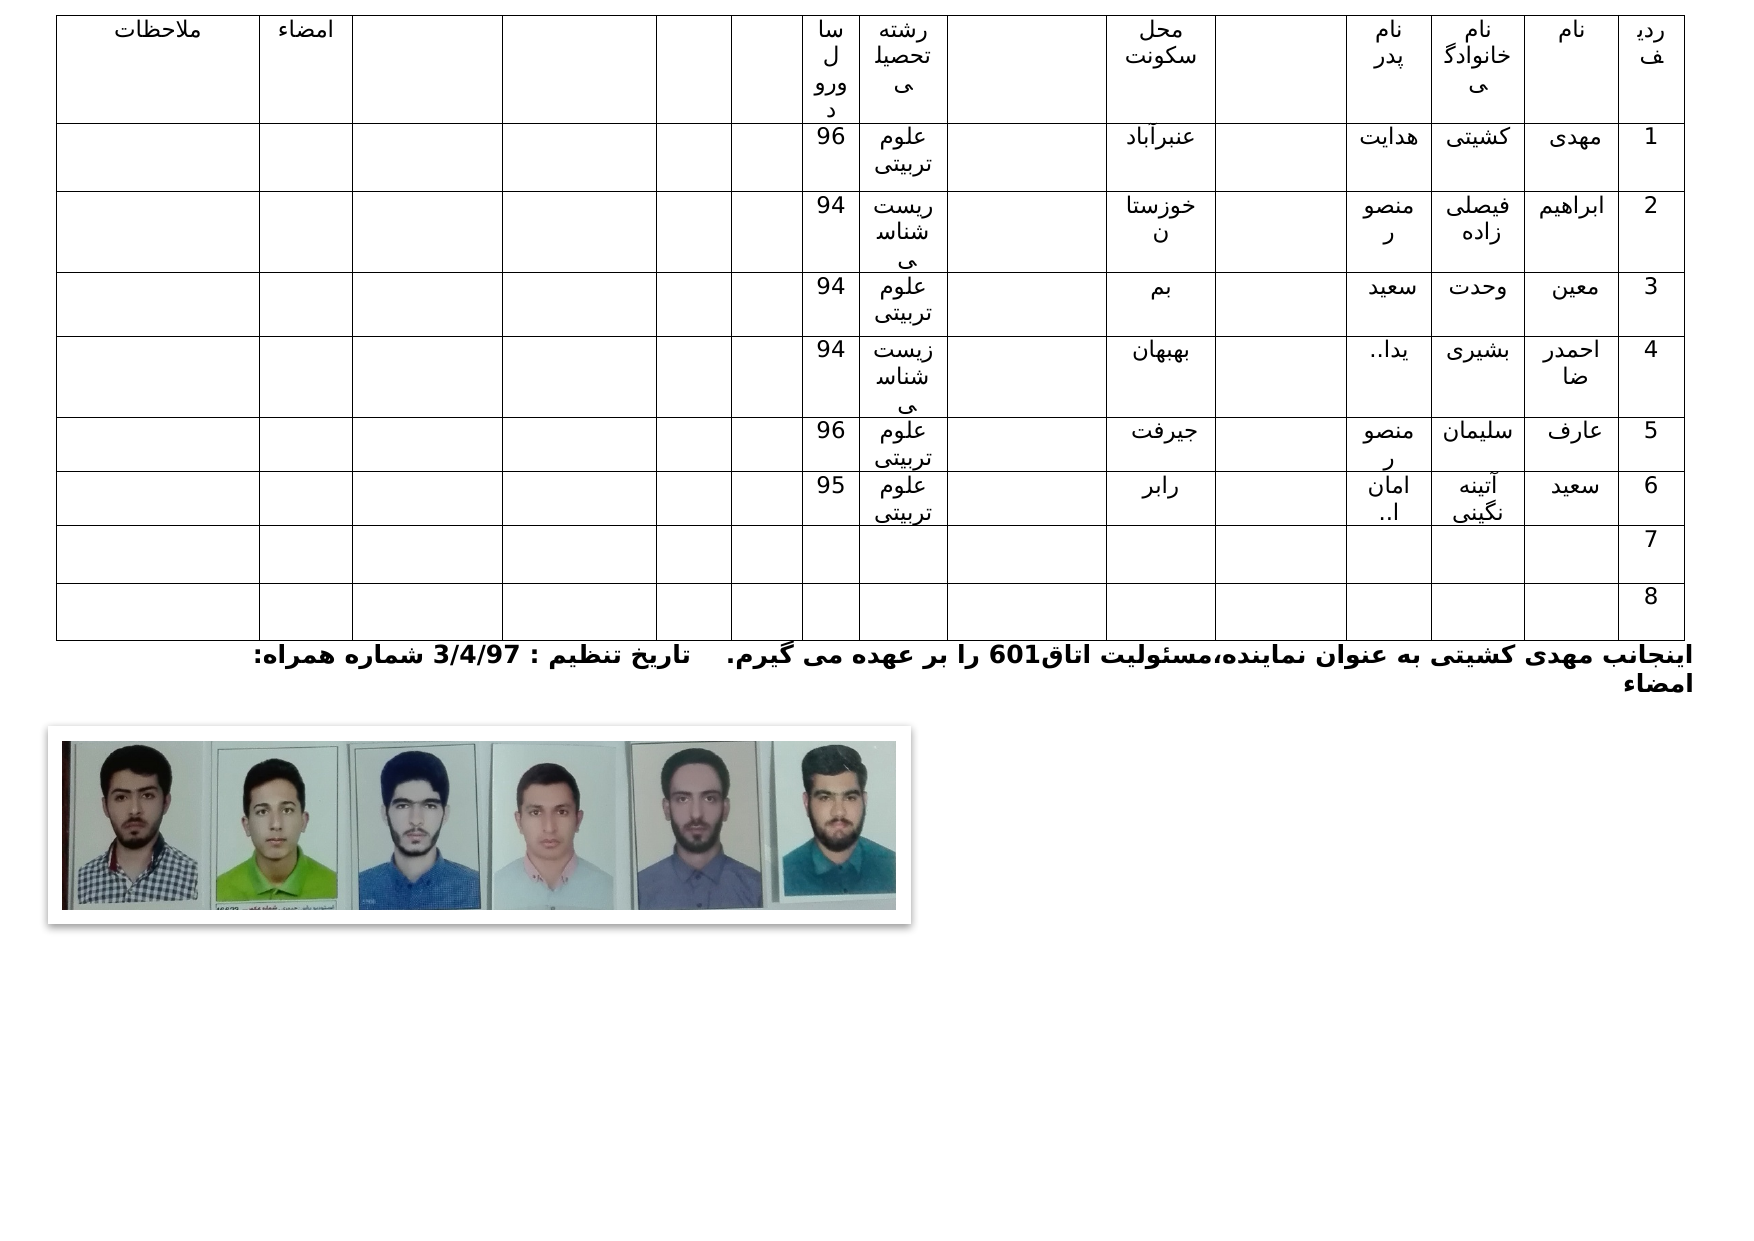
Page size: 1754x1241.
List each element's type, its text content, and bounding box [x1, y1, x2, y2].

table_cell 7 [1619, 526, 1684, 582]
table_cell [1432, 584, 1524, 639]
table_cell بم [1107, 273, 1215, 336]
table_cell [260, 337, 352, 417]
table_cell 3 [1619, 273, 1684, 336]
table_header امضاء [260, 16, 352, 122]
table_cell [1347, 584, 1431, 639]
table_cell [57, 418, 259, 471]
table_cell بهبهان [1107, 337, 1215, 417]
table_cell [353, 584, 502, 639]
table_cell [57, 472, 259, 525]
table_cell [1525, 584, 1618, 639]
table_cell کشیتی [1432, 124, 1524, 191]
table_cell 8 [1619, 584, 1684, 639]
table_cell ابراهیم [1525, 192, 1618, 272]
table_cell جیرفت [1107, 418, 1215, 471]
table_cell عارف [1525, 418, 1618, 471]
table_cell [1216, 472, 1346, 525]
table_header [732, 16, 802, 122]
table_cell منصور [1347, 192, 1431, 272]
table_cell [57, 273, 259, 336]
table_cell [260, 584, 352, 639]
table_cell [57, 192, 259, 272]
table_cell [803, 584, 859, 639]
table_cell [860, 584, 947, 639]
table_cell [57, 124, 259, 191]
table_cell [948, 337, 1106, 417]
table_header [1216, 16, 1346, 122]
table_cell [732, 472, 802, 525]
table_cell [503, 418, 656, 471]
table_cell [803, 526, 859, 582]
table_cell [1216, 584, 1346, 639]
table_cell [57, 584, 259, 639]
table_cell [1216, 418, 1346, 471]
picture [62, 741, 896, 910]
table_cell [260, 472, 352, 525]
table_cell [503, 337, 656, 417]
table_cell [860, 526, 947, 582]
table_header نام [1525, 16, 1618, 122]
table_header سال ورود [803, 16, 859, 122]
table_cell [948, 526, 1106, 582]
table_cell [948, 273, 1106, 336]
table_cell [657, 124, 731, 191]
table_cell بشیری [1432, 337, 1524, 417]
table_cell [948, 584, 1106, 639]
table_cell [57, 337, 259, 417]
table_cell [353, 418, 502, 471]
table_cell 96 [803, 418, 859, 471]
table_cell [503, 192, 656, 272]
table_cell [1107, 526, 1215, 582]
table_cell [353, 273, 502, 336]
table_cell [503, 124, 656, 191]
table_cell [503, 273, 656, 336]
table_cell هدایت [1347, 124, 1431, 191]
table_cell [260, 273, 352, 336]
table_cell [732, 273, 802, 336]
table_cell [1432, 526, 1524, 582]
text اینجانب مهدی کشیتی به عنوان نماینده،مسئولیت اتاق601 را بر عهده می گیرم. تاریخ تنظیم : 3/4/97 شماره همراه: امضاء [47, 641, 1694, 699]
table_cell [948, 192, 1106, 272]
table_cell خوزستان [1107, 192, 1215, 272]
table_cell [657, 418, 731, 471]
table_cell ریست شناسی [860, 192, 947, 272]
table_cell [657, 472, 731, 525]
table_cell [1107, 584, 1215, 639]
table_cell 2 [1619, 192, 1684, 272]
table_cell 1 [1619, 124, 1684, 191]
table_header نام پدر [1347, 16, 1431, 122]
table_cell فیصلی زاده [1432, 192, 1524, 272]
table_cell امان ا.. [1347, 472, 1431, 525]
table_cell 4 [1619, 337, 1684, 417]
table_cell [732, 124, 802, 191]
table_cell [503, 526, 656, 582]
table_cell [260, 192, 352, 272]
table_header نام خانوادگی [1432, 16, 1524, 122]
table_cell سعید [1525, 472, 1618, 525]
table_cell 5 [1619, 418, 1684, 471]
table_cell [657, 584, 731, 639]
table_cell [353, 192, 502, 272]
table_cell سعید [1347, 273, 1431, 336]
table_cell [353, 337, 502, 417]
table_cell 94 [803, 273, 859, 336]
table_cell [1216, 124, 1346, 191]
table_cell [1216, 273, 1346, 336]
table_cell عنبرآباد [1107, 124, 1215, 191]
table_header [948, 16, 1106, 122]
table_cell 6 [1619, 472, 1684, 525]
table_cell [1347, 526, 1431, 582]
table_cell [503, 584, 656, 639]
table_header [657, 16, 731, 122]
table_cell وحدت [1432, 273, 1524, 336]
table_cell [732, 526, 802, 582]
table_cell زیست شناسی [860, 337, 947, 417]
table_cell [1216, 192, 1346, 272]
table_cell رابر [1107, 472, 1215, 525]
table_cell [57, 526, 259, 582]
table_cell [732, 192, 802, 272]
table_cell [353, 472, 502, 525]
table_cell [657, 337, 731, 417]
table_cell [948, 418, 1106, 471]
table_cell آتینه نگینی [1432, 472, 1524, 525]
table_cell علوم تربیتی [860, 273, 947, 336]
table_cell [1216, 526, 1346, 582]
table_cell احمدرضا [1525, 337, 1618, 417]
table_header ملاحظات [57, 16, 259, 122]
table_header رشته تحصیلی [860, 16, 947, 122]
table_cell یدا.. [1347, 337, 1431, 417]
table_cell [1525, 526, 1618, 582]
table_cell سلیمان [1432, 418, 1524, 471]
table_cell [948, 124, 1106, 191]
table_cell 94 [803, 337, 859, 417]
table_cell [1216, 337, 1346, 417]
table_cell 95 [803, 472, 859, 525]
table_cell [260, 418, 352, 471]
table_header ردیف [1619, 16, 1684, 122]
table_cell [353, 526, 502, 582]
table_cell [948, 472, 1106, 525]
table_cell [732, 418, 802, 471]
table_cell [503, 472, 656, 525]
table_header [503, 16, 656, 122]
table_cell علوم تربیتی [860, 124, 947, 191]
table_cell معین [1525, 273, 1618, 336]
table_cell [353, 124, 502, 191]
table_cell 96 [803, 124, 859, 191]
table_cell علوم تربیتی [860, 472, 947, 525]
table_cell [657, 526, 731, 582]
table_cell [732, 584, 802, 639]
table_cell [260, 124, 352, 191]
table_cell علوم تربیتی [860, 418, 947, 471]
table_header [353, 16, 502, 122]
table_cell منصور [1347, 418, 1431, 471]
table_cell [657, 192, 731, 272]
table_cell [260, 526, 352, 582]
table_cell 94 [803, 192, 859, 272]
table_cell مهدی [1525, 124, 1618, 191]
table_header محل سکونت [1107, 16, 1215, 122]
table_cell [657, 273, 731, 336]
table_cell [732, 337, 802, 417]
